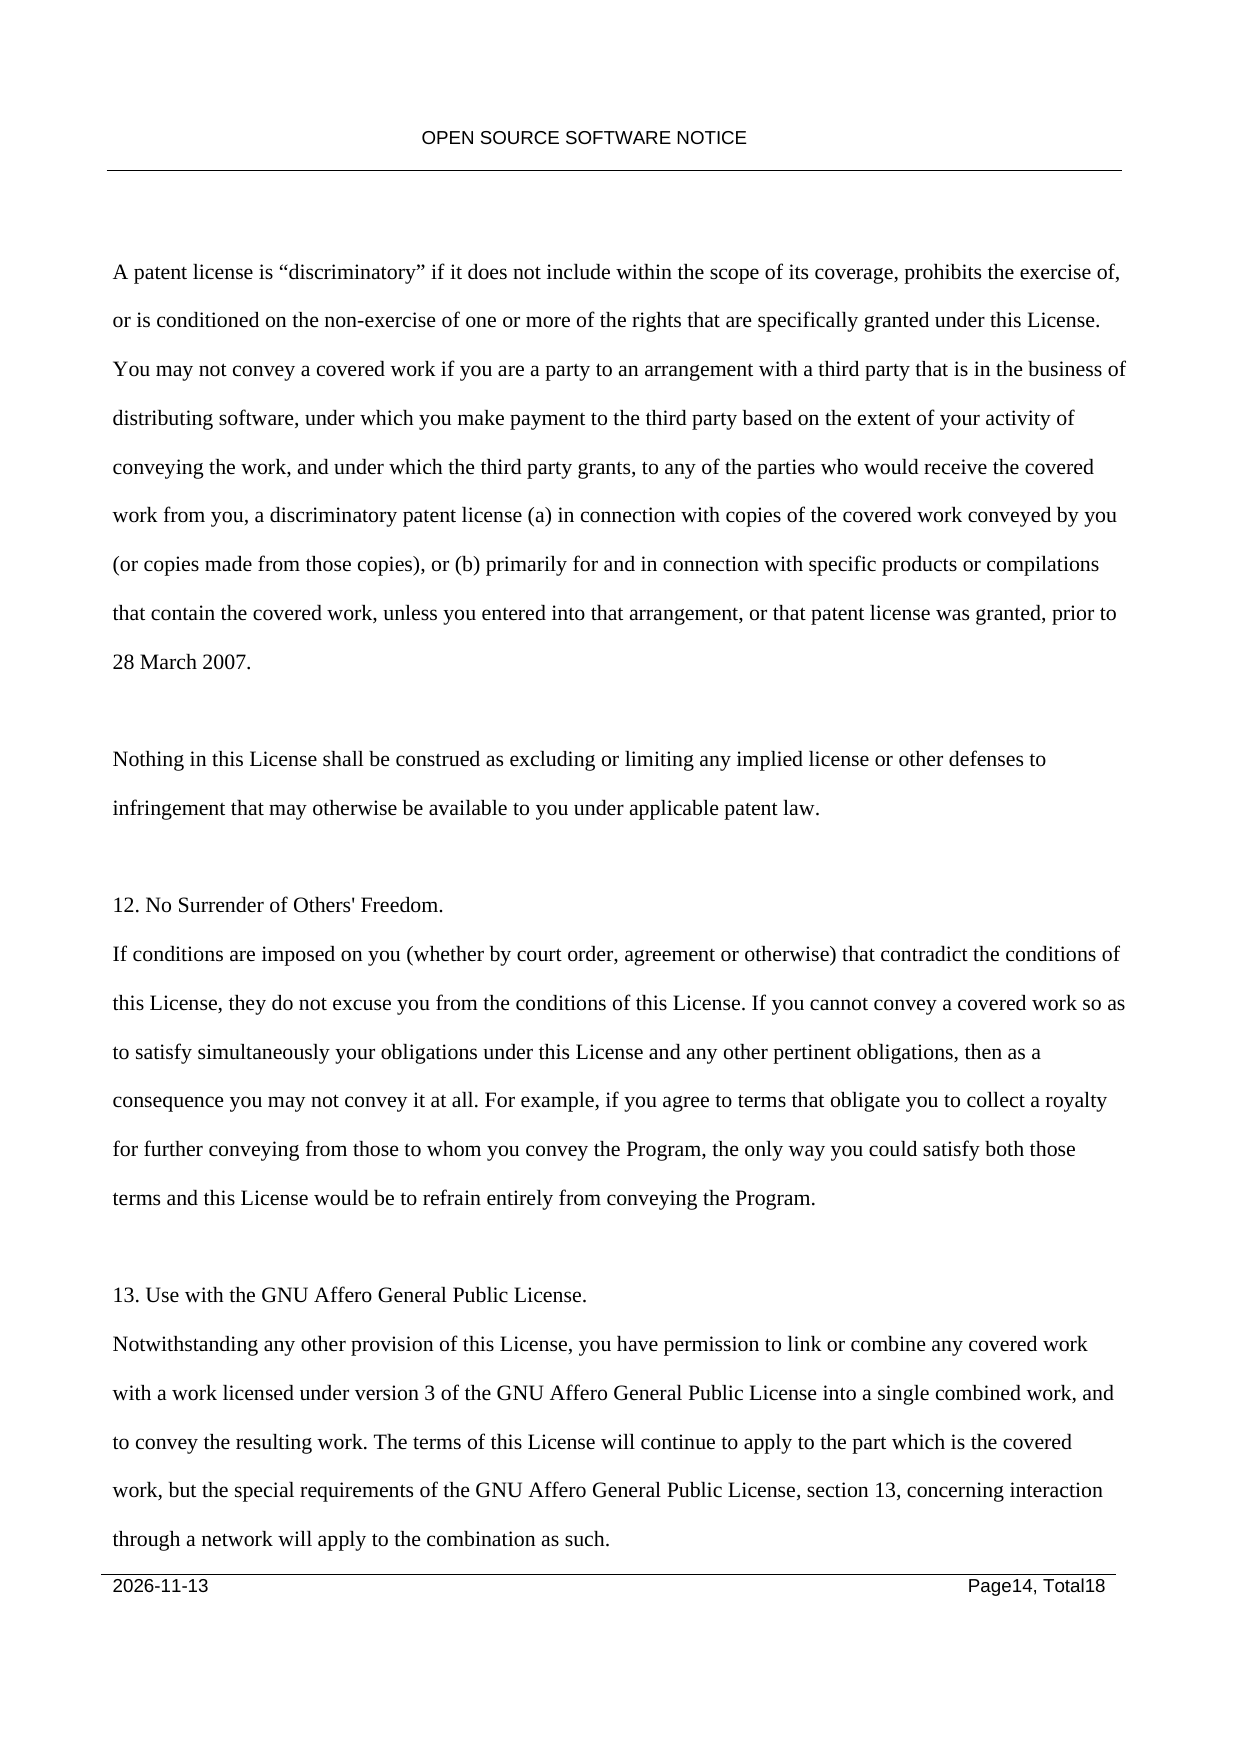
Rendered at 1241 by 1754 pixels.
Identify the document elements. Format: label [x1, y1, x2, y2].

text [112, 206, 1128, 1555]
